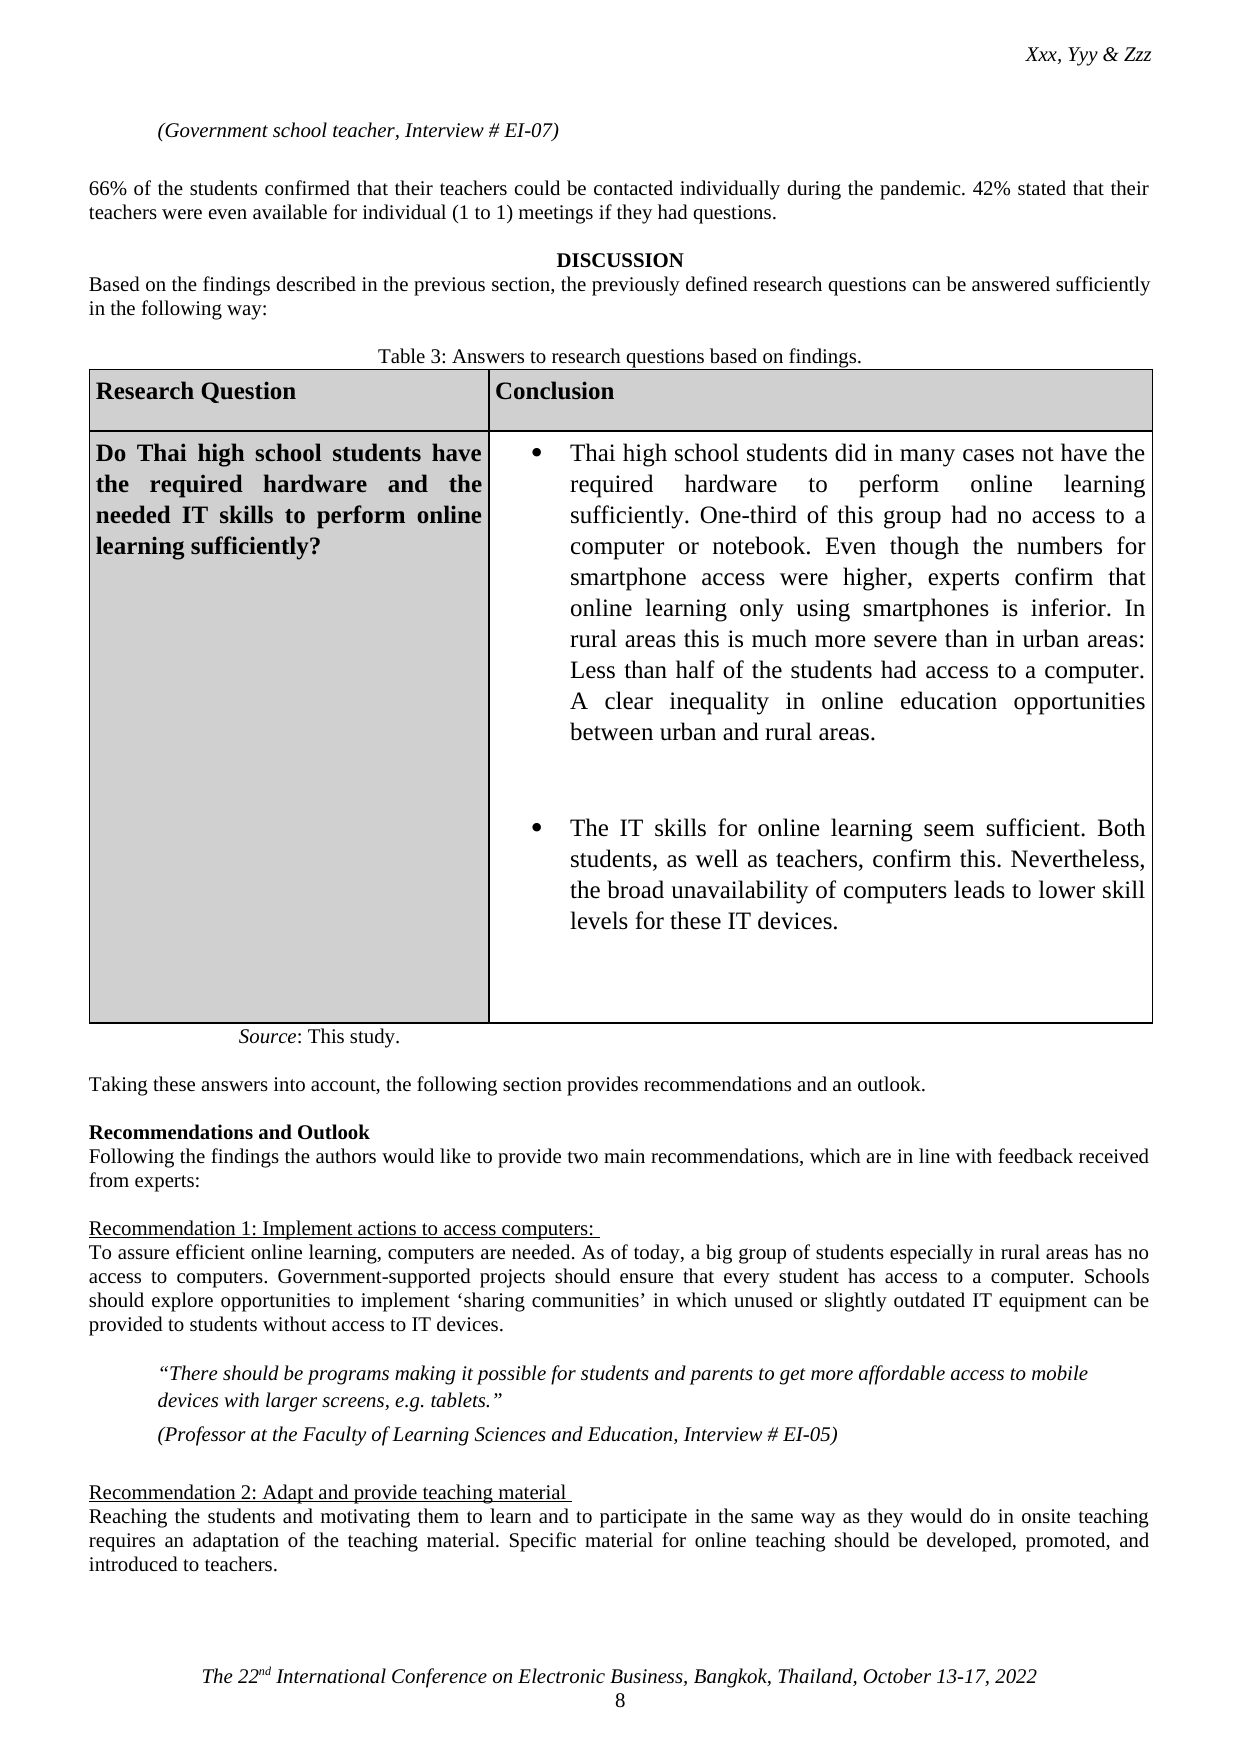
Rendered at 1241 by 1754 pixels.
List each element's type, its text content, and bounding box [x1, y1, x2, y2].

text Discussion [89, 248, 1152, 272]
text Recommendation 2: Adapt and provide teaching material [89, 1480, 1152, 1504]
text Taking these answers into account, the following section provides recommendations and an outlook. [89, 1072, 1152, 1096]
text Recommendation 1: Implement actions to access computers: [89, 1216, 1152, 1240]
table_header Conclusion [490, 370, 1152, 430]
list Table 3: Answers to research questions based on findings. [89, 344, 1152, 368]
text Following the findings the authors would like to provide two main recommendations, which are in line with feedback received from experts: [89, 1144, 1152, 1192]
text Reaching the students and motivating them to learn and to participate in the same way as they would do in onsite teaching requires an adaptation of the teaching material. Specific material for online teaching should be developed, promoted, and introduced to teachers. [89, 1504, 1152, 1576]
text (Government school teacher, Interview # EI-07) [157, 118, 1152, 142]
text To assure efficient online learning, computers are needed. As of today, a big group of students especially in rural areas has no access to computers. Government-supported projects should ensure that every student has access to a computer. Schools should explore opportunities to implement ‘sharing communities’ in which unused or slightly outdated IT equipment can be provided to students without access to IT devices. [89, 1240, 1152, 1336]
table_header Research Question [90, 370, 488, 430]
table_cell Thai high school students did in many cases not have the required hardware to perform online learning sufficiently. One-third of this group had no access to a computer or notebook. Even though the numbers for smartphone access were higher, experts confirm that online learning only using smartphones is inferior. In rural areas this is much more severe than in urban areas: Less than half of the students had access to a computer. A clear inequality in online education opportunities between urban and rural areas. The IT skills for online learning seem sufficient. Both students, as well as teachers, confirm this. Nevertheless, the broad unavailability of computers leads to lower skill levels for these IT devices. [490, 432, 1152, 1022]
text Based on the findings described in the previous section, the previously defined research questions can be answered sufficiently in the following way: [89, 272, 1152, 320]
table_cell Do Thai high school students have the required hardware and the needed IT skills to perform online learning sufficiently? [90, 432, 488, 1022]
text Source: This study. [164, 1024, 1152, 1048]
text (Professor at the Faculty of Learning Sciences and Education, Interview # EI-05) [157, 1422, 1152, 1446]
text Recommendations and Outlook [89, 1120, 1152, 1144]
text 66% of the students confirmed that their teachers could be contacted individually during the pandemic. 42% stated that their teachers were even available for individual (1 to 1) meetings if they had questions. [89, 176, 1152, 224]
text “There should be programs making it possible for students and parents to get more affordable access to mobile devices with larger screens, e.g. tablets.” [157, 1361, 1152, 1412]
